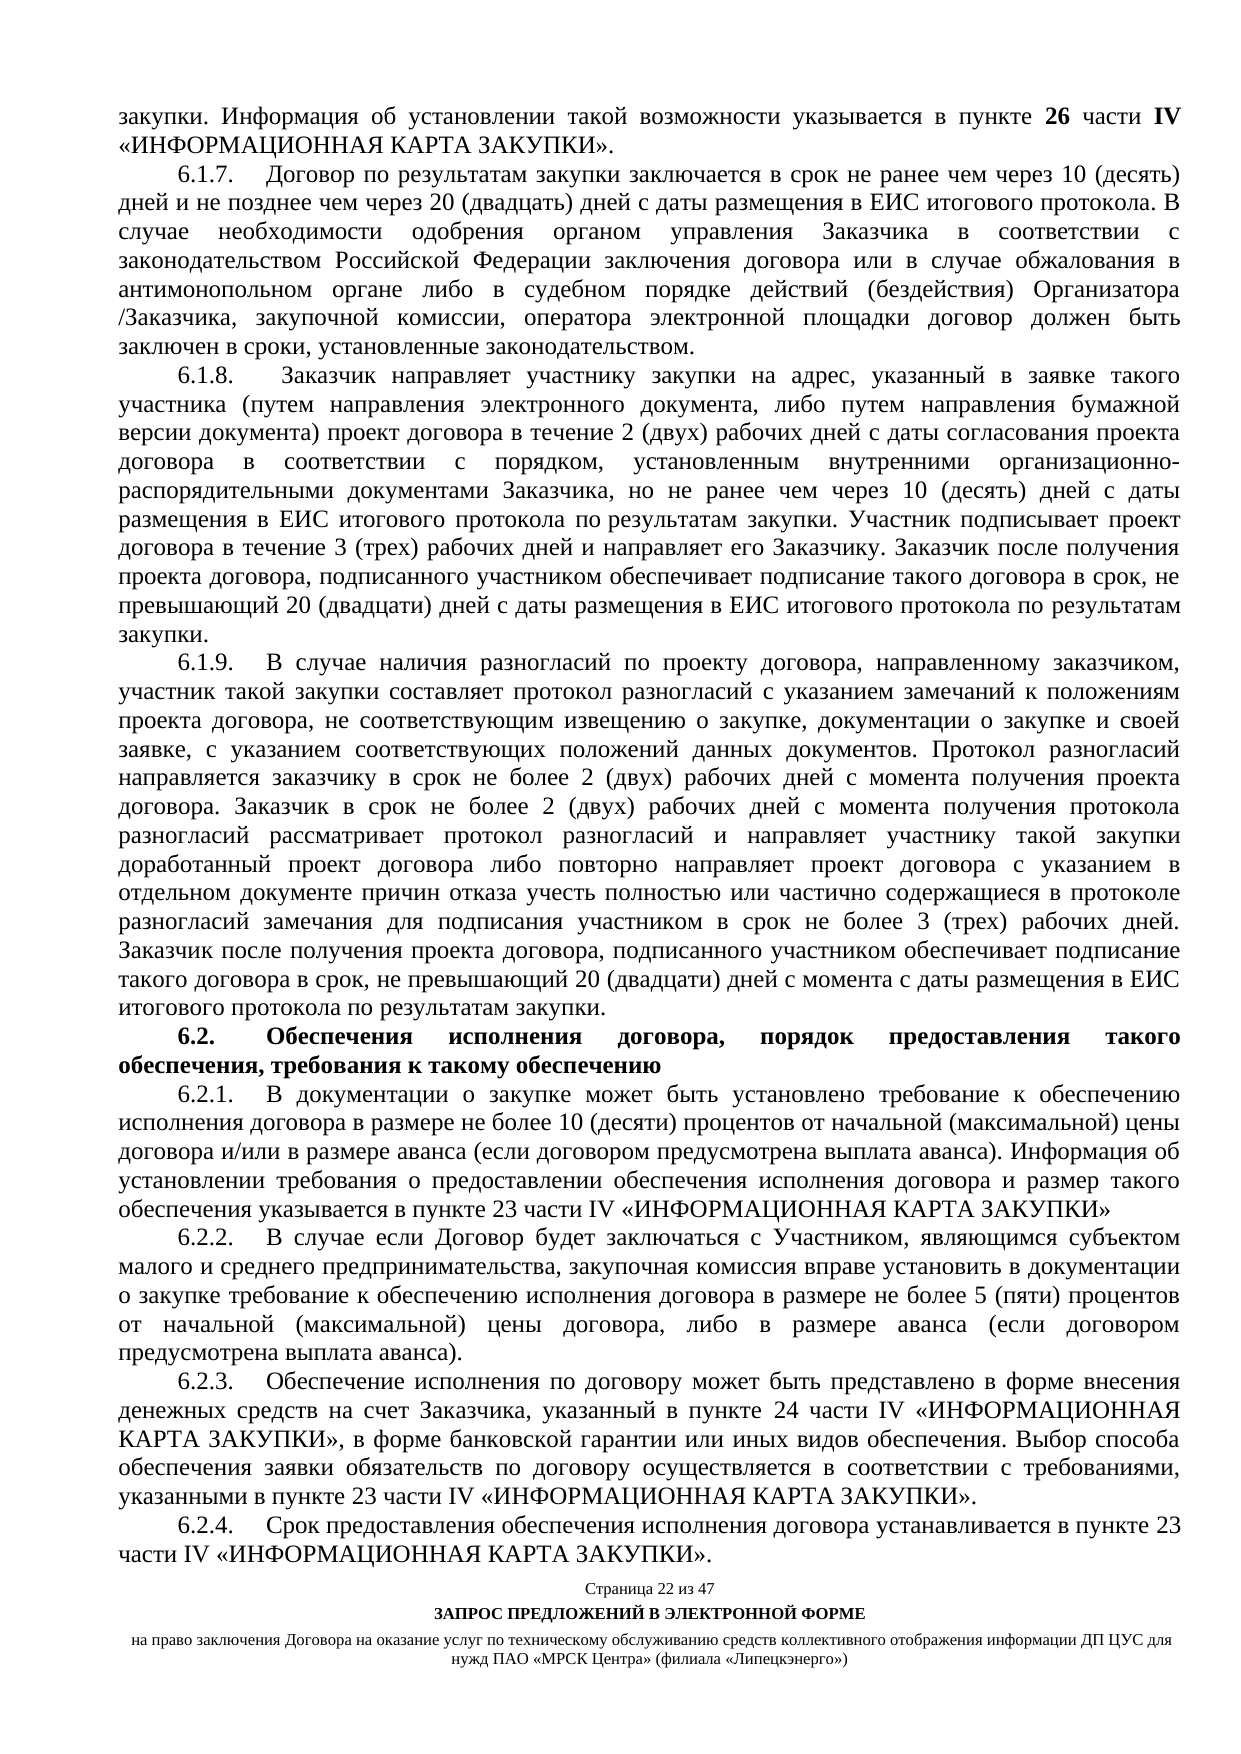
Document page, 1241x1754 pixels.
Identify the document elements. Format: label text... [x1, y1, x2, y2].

subtitle Обеспечения исполнения договора, порядок предоставления такого обеспечения, требования к такому обеспечению [118, 1021, 1181, 1079]
subtitle Обеспечение исполнения по договору может быть представлено в форме внесения денежных средств на счет Заказчика, указанный в пункте 24 части IV «ИНФОРМАЦИОННАЯ КАРТА ЗАКУПКИ», в форме банковской гарантии или иных видов обеспечения. Выбор способа обеспечения заявки обязательств по договору осуществляется в соответствии с требованиями, указанными в пункте 23 части IV «ИНФОРМАЦИОННАЯ КАРТА ЗАКУПКИ». [118, 1366, 1181, 1510]
subtitle Срок предоставления обеспечения исполнения договора устанавливается в пункте 23 части IV «ИНФОРМАЦИОННАЯ КАРТА ЗАКУПКИ». [118, 1510, 1181, 1567]
subtitle Договор по результатам закупки заключается в срок не ранее чем через 10 (десять) дней и не позднее чем через 20 (двадцать) дней с даты размещения в ЕИС итогового протокола. В случае необходимости одобрения органом управления Заказчика в соответствии с законодательством Российской Федерации заключения договора или в случае обжалования в антимонопольном органе либо в судебном порядке действий (бездействия) Организатора /Заказчика, закупочной комиссии, оператора электронной площадки договор должен быть заключен в сроки, установленные законодательством. [118, 159, 1181, 360]
subtitle В случае если Договор будет заключаться с Участником, являющимся субъектом малого и среднего предпринимательства, закупочная комиссия вправе установить в документации о закупке требование к обеспечению исполнения договора в размере не более 5 (пяти) процентов от начальной (максимальной) цены договора, либо в размере аванса (если договором предусмотрена выплата аванса). [118, 1222, 1181, 1366]
subtitle В документации о закупке может быть установлено требование к обеспечению исполнения договора в размере не более 10 (десяти) процентов от начальной (максимальной) цены договора и/или в размере аванса (если договором предусмотрена выплата аванса). Информация об установлении требования о предоставлении обеспечения исполнения договора и размер такого обеспечения указывается в пункте 23 части IV «ИНФОРМАЦИОННАЯ КАРТА ЗАКУПКИ» [118, 1079, 1181, 1222]
subtitle Заказчик направляет участнику закупки на адрес, указанный в заявке такого участника (путем направления электронного документа, либо путем направления бумажной версии документа) проект договора в течение 2 (двух) рабочих дней с даты согласования проекта договора в соответствии с порядком, установленным внутренними организационно-распорядительными документами Заказчика, но не ранее чем через 10 (десять) дней с даты размещения в ЕИС итогового протокола по результатам закупки. Участник подписывает проект договора в течение 3 (трех) рабочих дней и направляет его Заказчику. Заказчик после получения проекта договора, подписанного участником обеспечивает подписание такого договора в срок, не превышающий 20 (двадцати) дней с даты размещения в ЕИС итогового протокола по результатам закупки. [118, 360, 1181, 647]
subtitle В случае наличия разногласий по проекту договора, направленному заказчиком, участник такой закупки составляет протокол разногласий с указанием замечаний к положениям проекта договора, не соответствующим извещению о закупке, документации о закупке и своей заявке, с указанием соответствующих положений данных документов. Протокол разногласий направляется заказчику в срок не более 2 (двух) рабочих дней с момента получения проекта договора. Заказчик в срок не более 2 (двух) рабочих дней с момента получения протокола разногласий рассматривает протокол разногласий и направляет участнику такой закупки доработанный проект договора либо повторно направляет проект договора с указанием в отдельном документе причин отказа учесть полностью или частично содержащиеся в протоколе разногласий замечания для подписания участником в срок не более 3 (трех) рабочих дней. Заказчик после получения проекта договора, подписанного участником обеспечивает подписание такого договора в срок, не превышающий 20 (двадцати) дней с момента с даты размещения в ЕИС итогового протокола по результатам закупки. [118, 647, 1181, 1021]
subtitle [118, 101, 1181, 159]
